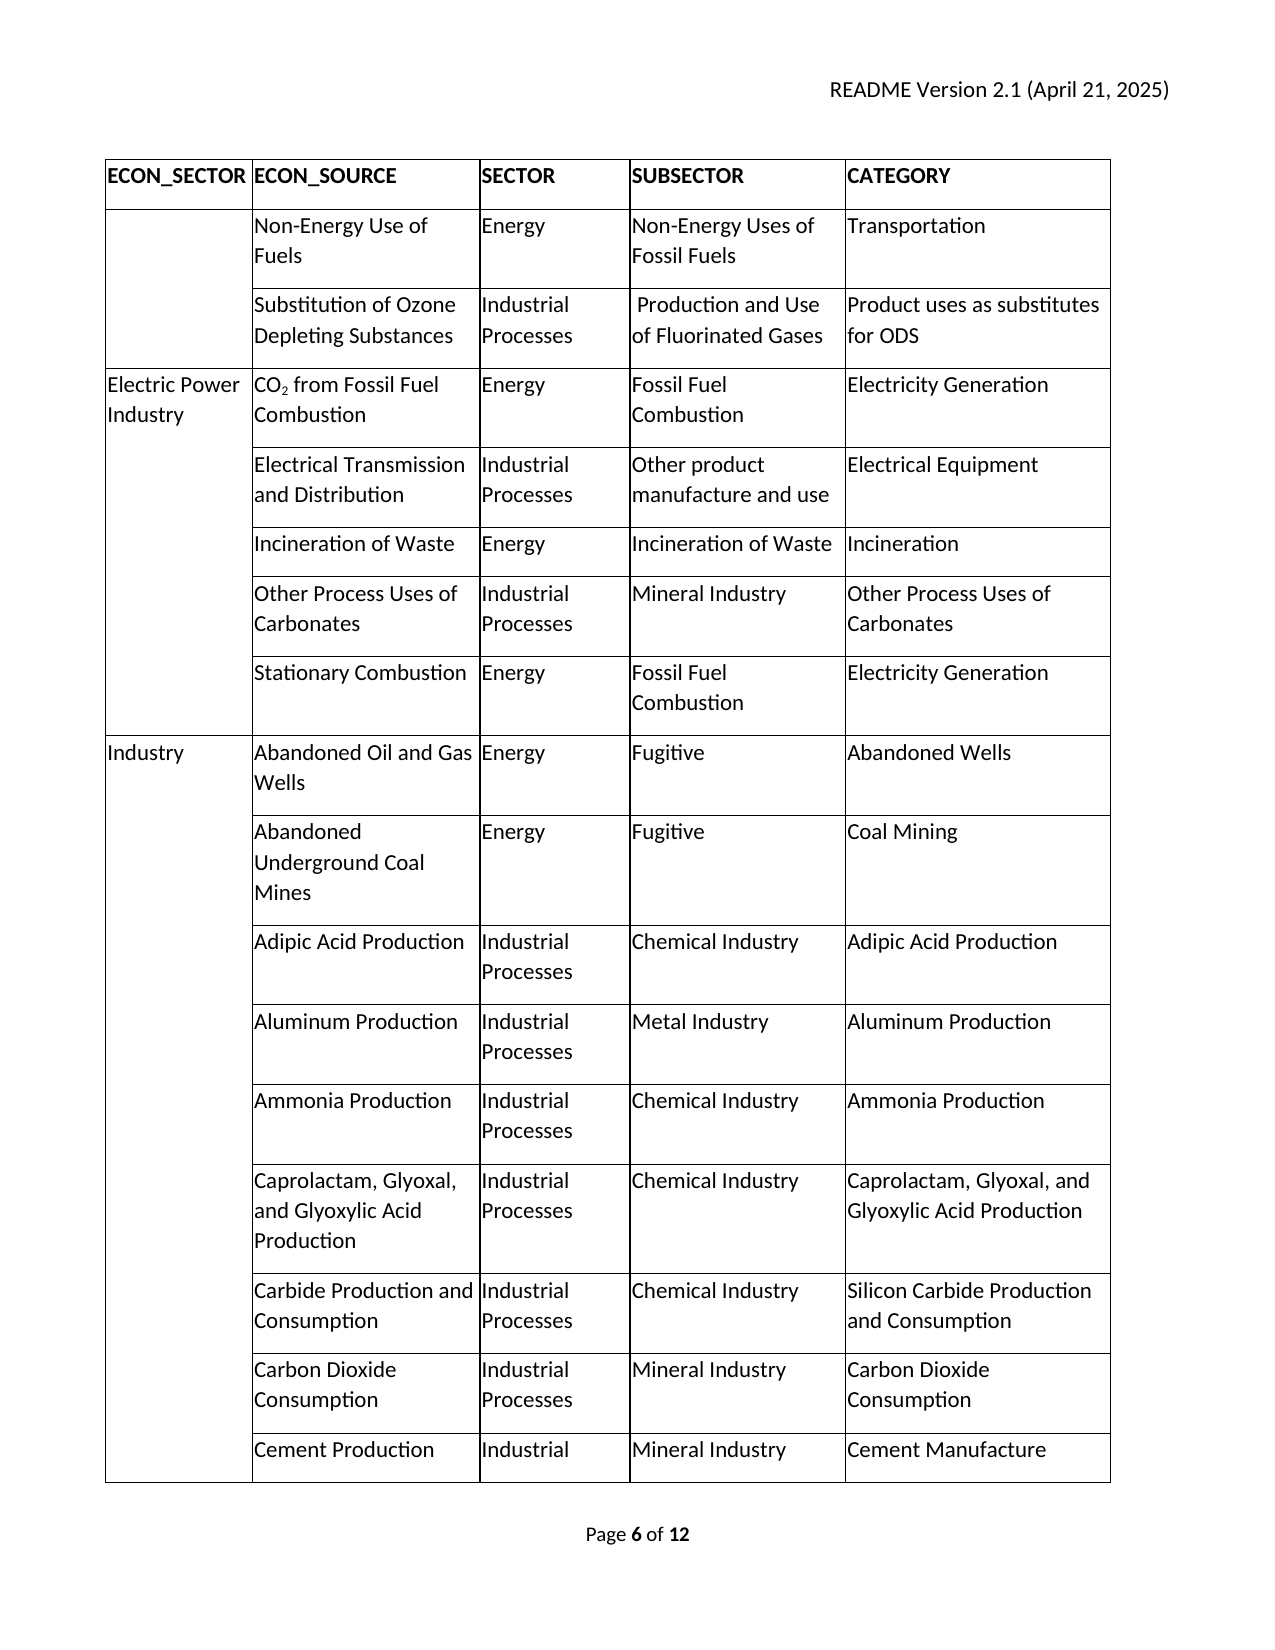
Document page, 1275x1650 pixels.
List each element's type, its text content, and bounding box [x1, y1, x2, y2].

table_cell Coal Mining [846, 816, 1110, 925]
table_cell Other product manufacture and use [631, 448, 845, 527]
table_cell Caprolactam, Glyoxal, and Glyoxylic Acid Production [846, 1165, 1110, 1273]
table_cell Industrial Processes [481, 577, 629, 656]
table_cell Product uses as substitutes for ODS [846, 289, 1110, 368]
table_cell Aluminum Production [253, 1005, 479, 1084]
table_cell Electricity Generation [846, 369, 1110, 447]
table_cell Chemical Industry [631, 1085, 845, 1163]
table_cell Substitution of Ozone Depleting Substances [253, 289, 479, 368]
table_cell Stationary Combustion [253, 657, 479, 735]
table_cell Industrial Processes [481, 448, 629, 527]
table_cell Industrial Processes [481, 1274, 629, 1353]
table_cell Energy [481, 528, 629, 576]
table_cell Other Process Uses of Carbonates [846, 577, 1110, 656]
table_cell Chemical Industry [631, 1165, 845, 1273]
table_cell Mineral Industry [631, 1354, 845, 1432]
table_cell Industrial Processes [481, 1354, 629, 1432]
table_cell Abandoned Underground Coal Mines [253, 816, 479, 925]
table_cell Electricity Generation [846, 657, 1110, 735]
table_cell Chemical Industry [631, 926, 845, 1004]
table_cell Carbon Dioxide Consumption [253, 1354, 479, 1432]
table_cell Other Process Uses of Carbonates [253, 577, 479, 656]
table_cell Ammonia Production [846, 1085, 1110, 1163]
table_cell Abandoned Oil and Gas Wells [253, 736, 479, 815]
table_cell Chemical Industry [631, 1274, 845, 1353]
table_cell Non-Energy Uses of Fossil Fuels [631, 210, 845, 288]
table_cell Fugitive [631, 816, 845, 925]
table_cell Mineral Industry [631, 1434, 845, 1482]
table_cell Industrial Processes [481, 926, 629, 1004]
table_cell Incineration of Waste [631, 528, 845, 576]
table_cell Fossil Fuel Combustion [631, 657, 845, 735]
table_header ECON_SECTOR [106, 160, 252, 208]
table_cell Transportation [846, 210, 1110, 288]
table_cell Production and Use of Fluorinated Gases [631, 289, 845, 368]
table_cell Fossil Fuel Combustion [631, 369, 845, 447]
table_cell Silicon Carbide Production and Consumption [846, 1274, 1110, 1353]
table_cell Electrical Transmission and Distribution [253, 448, 479, 527]
table_cell Non-Energy Use of Fuels [253, 210, 479, 288]
table_cell CO2 from Fossil Fuel Combustion [253, 369, 479, 447]
table_cell Industrial Processes [481, 1165, 629, 1273]
table_cell Energy [481, 210, 629, 288]
table_cell Electrical Equipment [846, 448, 1110, 527]
table_header SUBSECTOR [631, 160, 845, 208]
table_cell Energy [481, 657, 629, 735]
table_cell Carbon Dioxide Consumption [846, 1354, 1110, 1432]
table_cell Abandoned Wells [846, 736, 1110, 815]
table_cell Adipic Acid Production [846, 926, 1110, 1004]
table_cell Industrial Processes [481, 1005, 629, 1084]
table_cell Aluminum Production [846, 1005, 1110, 1084]
table_cell Industry [106, 736, 252, 1482]
table_cell Industrial Processes [481, 1434, 629, 1482]
table_cell Adipic Acid Production [253, 926, 479, 1004]
table_cell Energy [481, 816, 629, 925]
table_cell Caprolactam, Glyoxal, and Glyoxylic Acid Production [253, 1165, 479, 1273]
table_cell Industrial Processes [481, 289, 629, 368]
table_cell Energy [481, 736, 629, 815]
table_cell Cement Production [253, 1434, 479, 1482]
table_cell Energy [481, 369, 629, 447]
table_cell Metal Industry [631, 1005, 845, 1084]
table_cell Electric Power Industry [106, 369, 252, 735]
table_cell Fugitive [631, 736, 845, 815]
table_header CATEGORY [846, 160, 1110, 208]
table_cell Incineration of Waste [253, 528, 479, 576]
table_cell Ammonia Production [253, 1085, 479, 1163]
table_header SECTOR [481, 160, 629, 208]
table_cell Cement Manufacture [846, 1434, 1110, 1482]
table_cell Mineral Industry [631, 577, 845, 656]
table_cell Incineration [846, 528, 1110, 576]
table_cell Carbide Production and Consumption [253, 1274, 479, 1353]
table_header ECON_SOURCE [253, 160, 479, 208]
table_cell Industrial Processes [481, 1085, 629, 1163]
